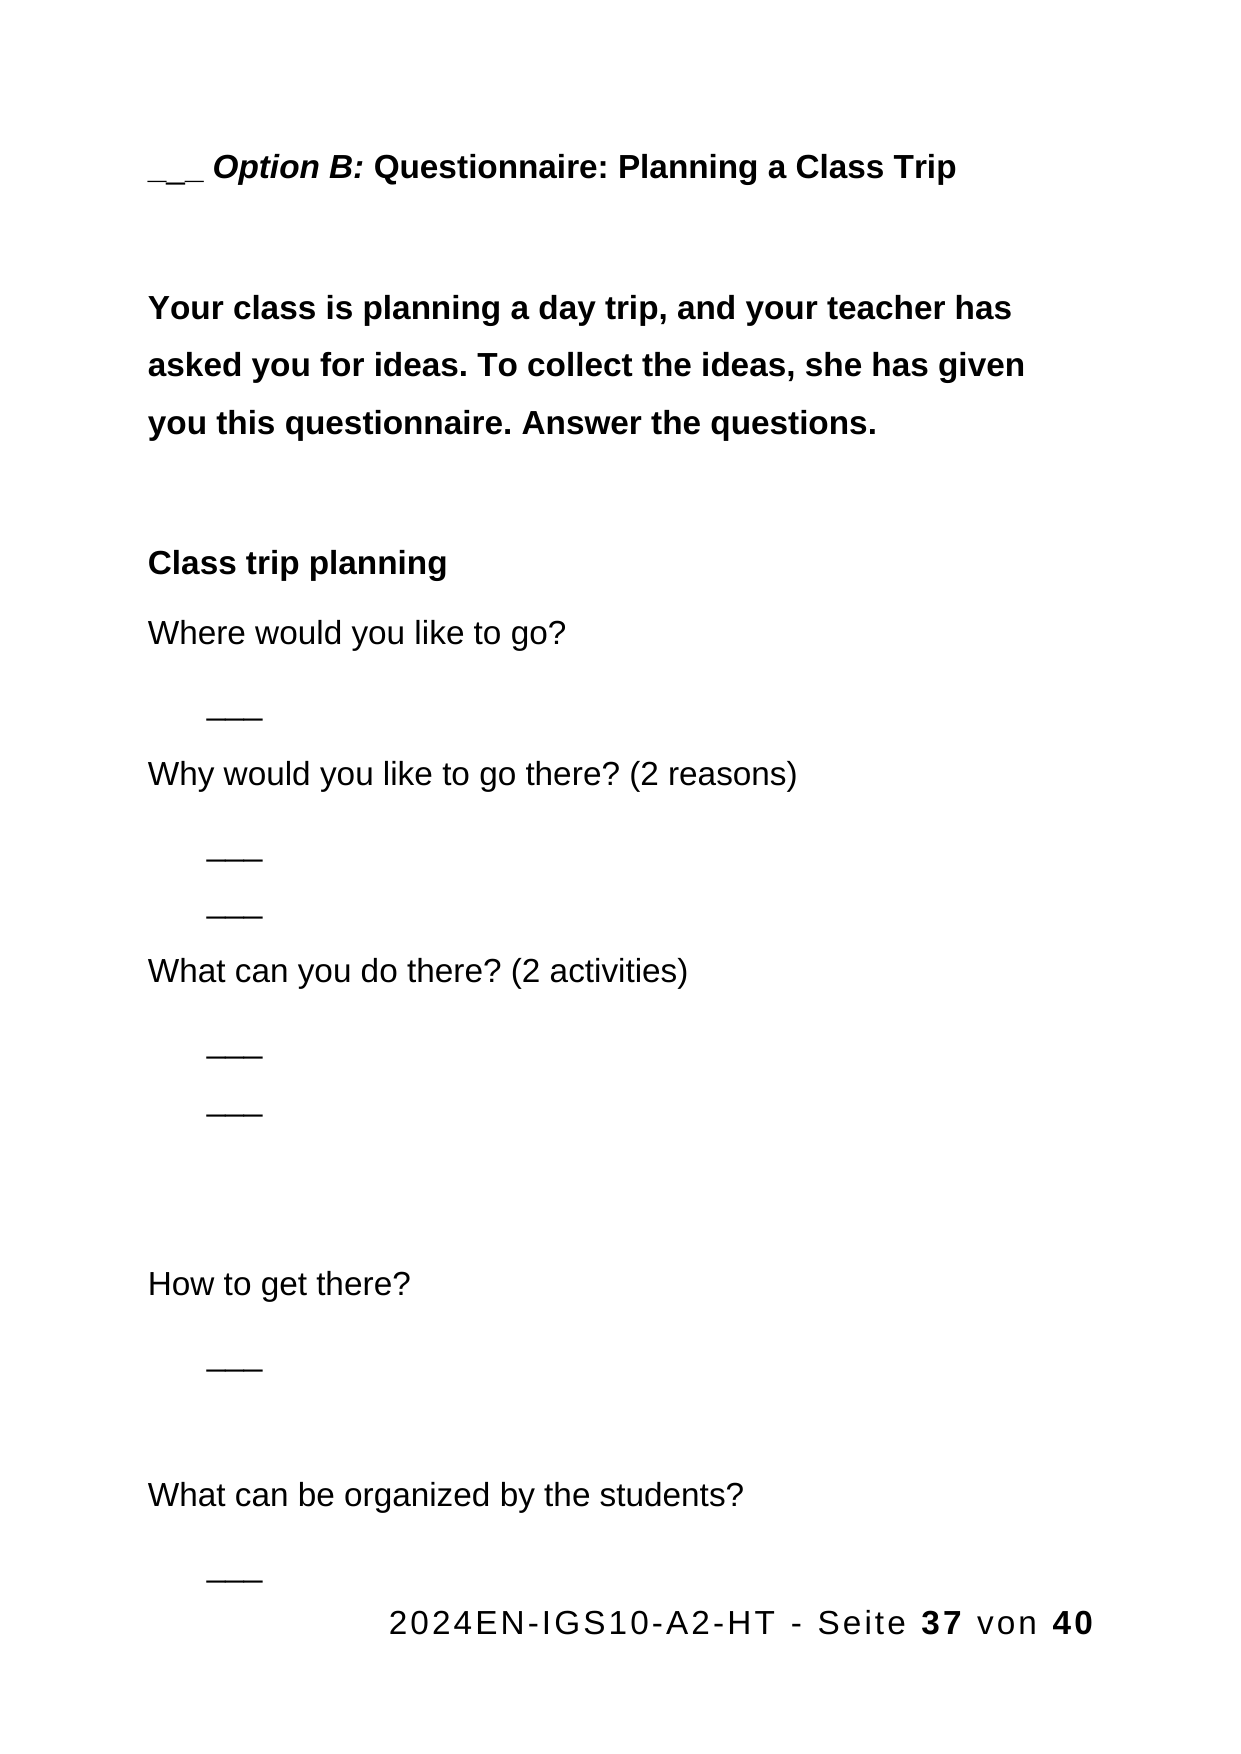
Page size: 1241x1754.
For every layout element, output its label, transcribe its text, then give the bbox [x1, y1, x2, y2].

list ___ [207, 1021, 1093, 1060]
list ___ Option B: Questionnaire: Planning a Class Trip [148, 148, 1093, 186]
list ___ [207, 1545, 1093, 1583]
list ___ [207, 1334, 1093, 1373]
list Why would you like to go there? (2 reasons) [148, 753, 1093, 792]
text Class trip planning [148, 543, 1093, 582]
list What can be organized by the students? [148, 1475, 1093, 1513]
list Where would you like to go? [148, 613, 1093, 652]
list ___ [207, 683, 1093, 722]
list What can you do there? (2 activities) [148, 951, 1093, 990]
list How to get there? [148, 1264, 1093, 1303]
text Your class is planning a day trip, and your teacher has asked you for ideas. To collect the ideas, she has given you this questionnaire. Answer the questions. [148, 288, 1093, 441]
list ___ [207, 1079, 1093, 1117]
list ___ [207, 881, 1093, 920]
list ___ [207, 824, 1093, 862]
